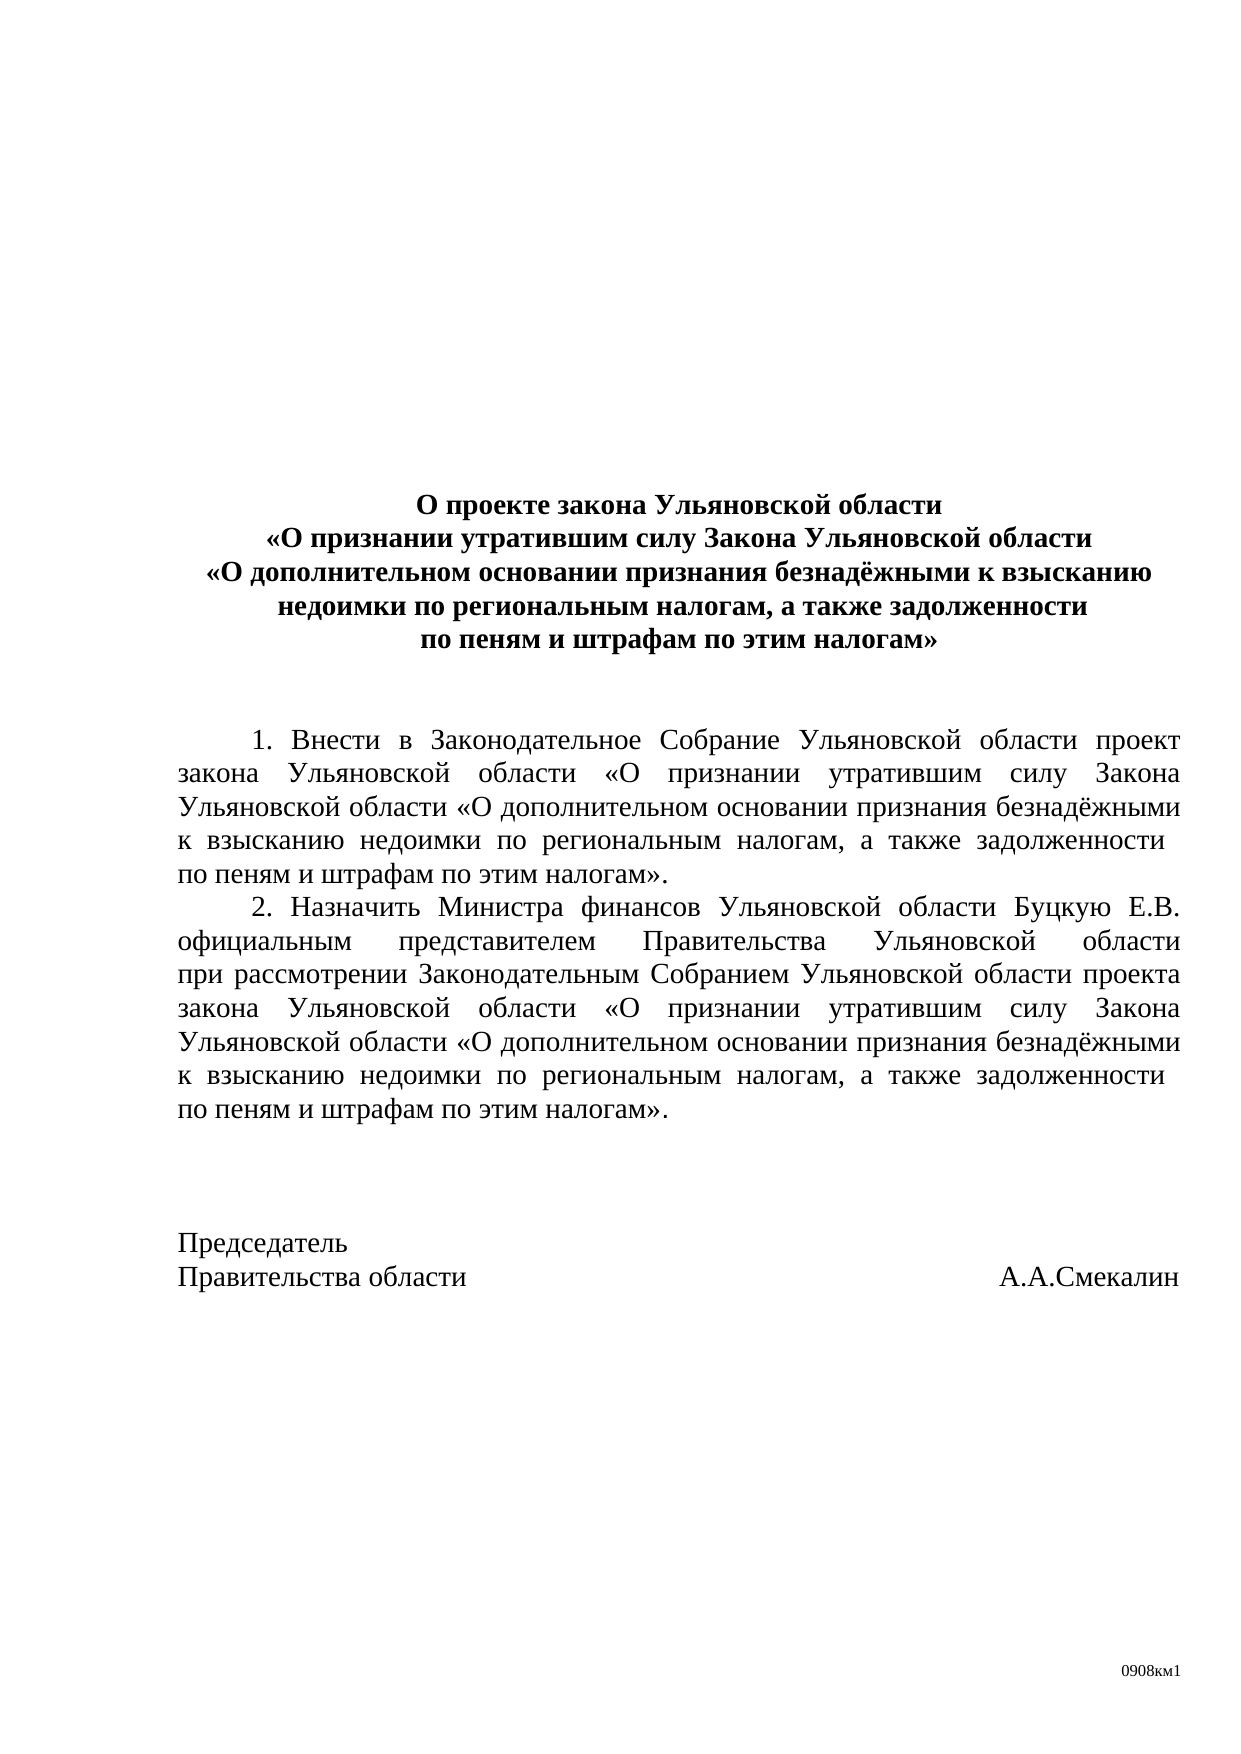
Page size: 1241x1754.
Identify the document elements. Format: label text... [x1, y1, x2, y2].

text 1. Внести в Законодательное Собрание Ульяновской области проект закона Ульяновской области «О признании утратившим силу Закона Ульяновской области «О дополнительном основании признания безнадёжными к взысканию недоимки по региональным налогам, а также задолженности по пеням и штрафам по этим налогам». [177, 722, 1181, 889]
text недоимки по региональным налогам, а также задолженности [177, 588, 1181, 621]
text «О дополнительном основании признания безнадёжными к взысканию [177, 554, 1181, 588]
text 2. Назначить Министра финансов Ульяновской области Буцкую Е.В. официальным представителем Правительства Ульяновской области при рассмотрении Законодательным Собранием Ульяновской области проекта закона Ульяновской области «О признании утратившим силу Закона Ульяновской области «О дополнительном основании признания безнадёжными к взысканию недоимки по региональным налогам, а также задолженности по пеням и штрафам по этим налогам». [177, 889, 1181, 1124]
text «О признании утратившим силу Закона Ульяновской области [177, 521, 1181, 554]
text Правительства области А.А.Смекалин [177, 1259, 1181, 1292]
text О проекте закона Ульяновской области [177, 487, 1181, 521]
text по пеням и штрафам по этим налогам» [177, 621, 1181, 655]
text Председатель [177, 1225, 1181, 1259]
